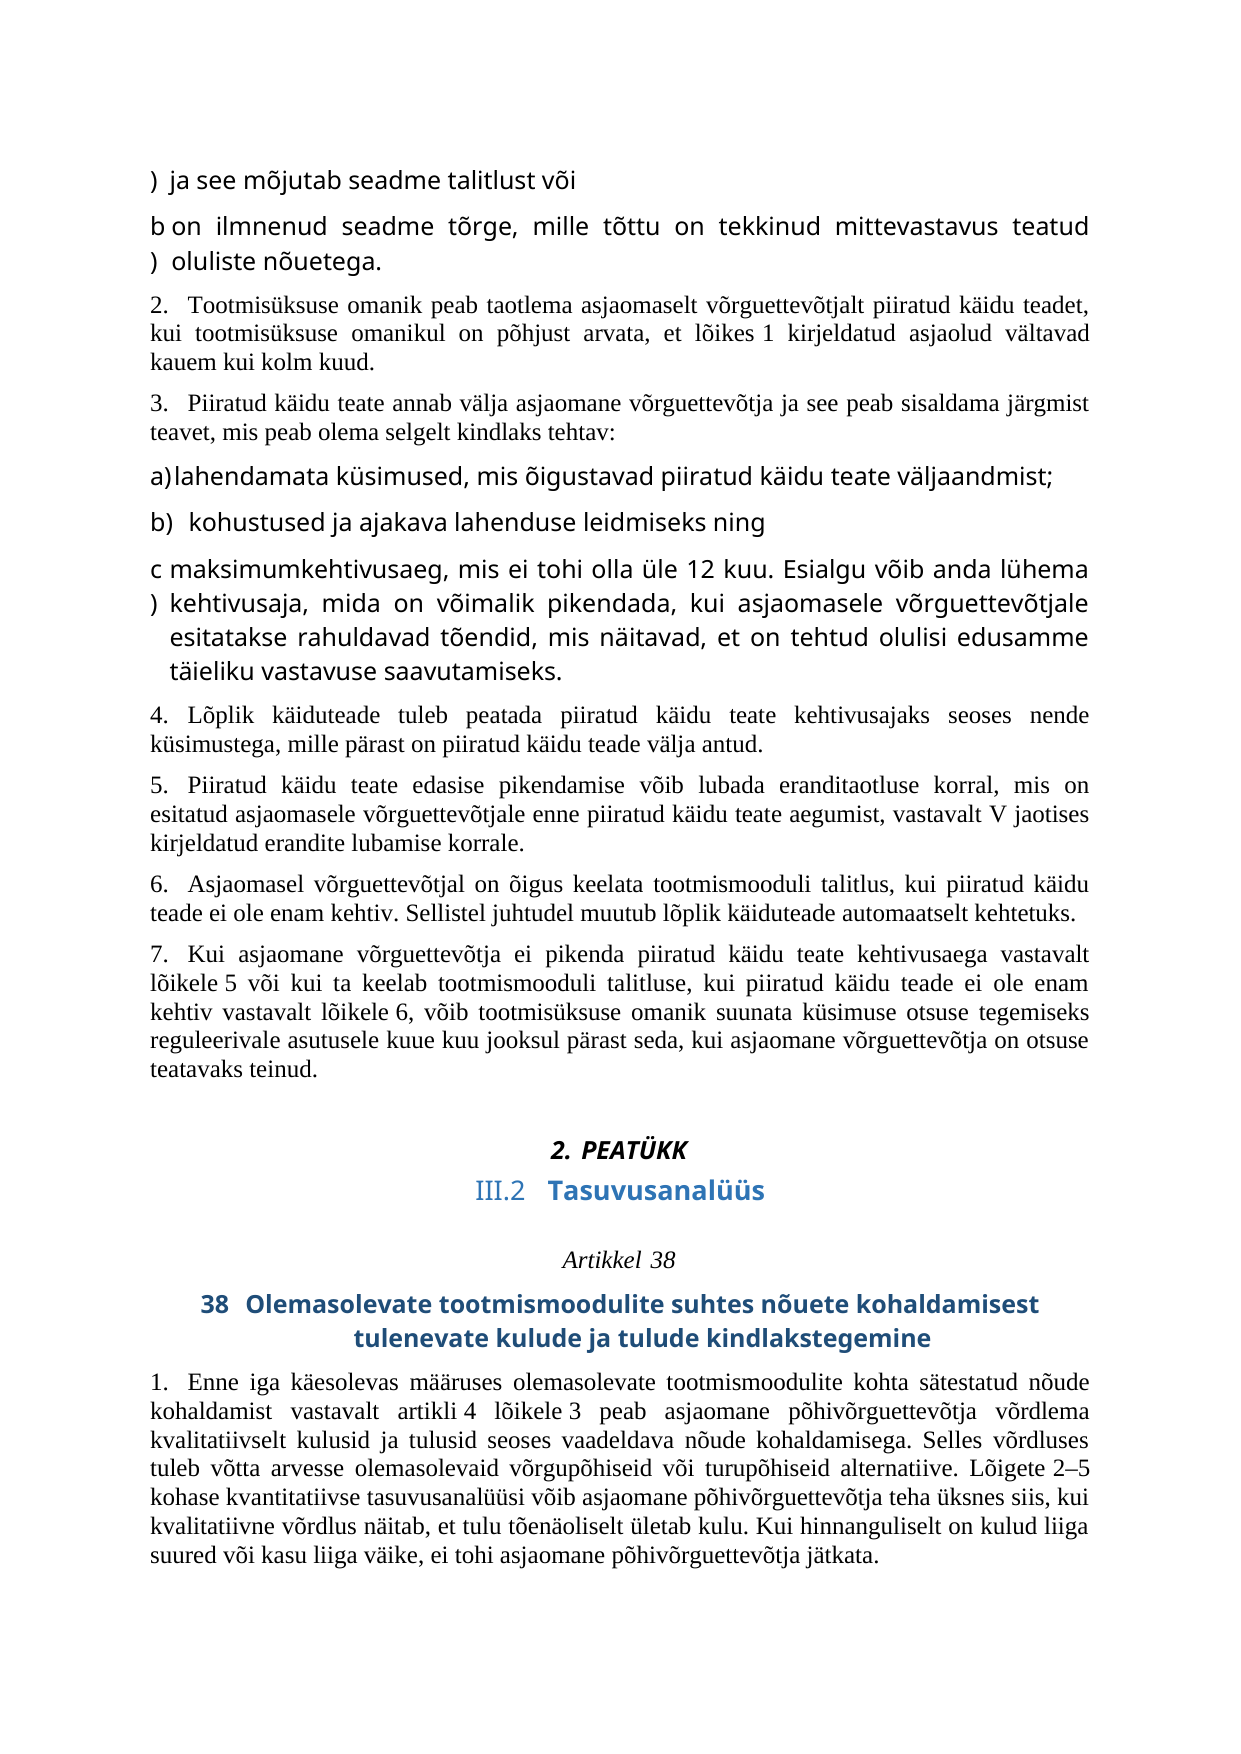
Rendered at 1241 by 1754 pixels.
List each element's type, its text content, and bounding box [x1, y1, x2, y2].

text 2. PEATÜKK [150, 1133, 1090, 1167]
table_header c) [150, 539, 169, 688]
table_header on ilmnenud seadme tõrge, mille tõttu on tekkinud mittevastavus teatud oluliste nõuetega. [171, 197, 1090, 277]
text 6. Asjaomasel võrguettevõtjal on õigus keelata tootmismooduli talitlus, kui piiratud käidu teade ei ole enam kehtiv. Sellistel juhtudel muutub lõplik käiduteade automaatselt kehtetuks. [150, 869, 1090, 927]
text 4. Lõplik käiduteade tuleb peatada piiratud käidu teate kehtivusajaks seoses nende küsimustega, mille pärast on piiratud käidu teade välja antud. [150, 700, 1090, 758]
text 1. Enne iga käesolevas määruses olemasolevate tootmismoodulite kohta sätestatud nõude kohaldamist vastavalt artikli 4 lõikele 3 peab asjaomane põhivõrguettevõtja võrdlema kvalitatiivselt kulusid ja tulusid seoses vaadeldava nõude kohaldamisega. Selles võrdluses tuleb võtta arvesse olemasolevaid võrgupõhiseid või turupõhiseid alternatiive. Lõigete 2–5 kohase kvantitatiivse tasuvusanalüüsi võib asjaomane põhivõrguettevõtja teha üksnes siis, kui kvalitatiivne võrdlus näitab, et tulu tõenäoliselt ületab kulu. Kui hinnanguliselt on kulud liiga suured või kasu liiga väike, ei tohi asjaomane põhivõrguettevõtja jätkata. [150, 1367, 1090, 1568]
text 5. Piiratud käidu teate edasise pikendamise võib lubada eranditaotluse korral, mis on esitatud asjaomasele võrguettevõtjale enne piiratud käidu teate aegumist, vastavalt V jaotises kirjeldatud erandite lubamise korrale. [150, 770, 1090, 857]
text 7. Kui asjaomane võrguettevõtja ei pikenda piiratud käidu teate kehtivusaega vastavalt lõikele 5 või kui ta keelab tootmismooduli talitluse, kui piiratud käidu teade ei ole enam kehtiv vastavalt lõikele 6, võib tootmisüksuse omanik suunata küsimuse otsuse tegemiseks reguleerivale asutusele kuue kuu jooksul pärast seda, kui asjaomane võrguettevõtja on otsuse teatavaks teinud. [150, 939, 1090, 1083]
table_header a) [150, 150, 169, 197]
table_header maksimumkehtivusaeg, mis ei tohi olla üle 12 kuu. Esialgu võib anda lühema kehtivusaja, mida on võimalik pikendada, kui asjaomasele võrguettevõtjale esitatakse rahuldavad tõendid, mis näitavad, et on tehtud olulisi edusamme täieliku vastavuse saavutamiseks. [169, 539, 1090, 688]
table_header lahendamata küsimused, mis õigustavad piiratud käidu teate väljaandmist; [174, 446, 1090, 492]
table_header a) [150, 446, 174, 492]
text 2. Tootmisüksuse omanik peab taotlema asjaomaselt võrguettevõtjalt piiratud käidu teadet, kui tootmisüksuse omanikul on põhjust arvata, et lõikes 1 kirjeldatud asjaolud vältavad kauem kui kolm kuud. [150, 290, 1090, 376]
table_header b) [150, 197, 171, 277]
table_header b) [150, 493, 188, 539]
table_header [169, 150, 1090, 197]
subtitle Olemasolevate tootmismoodulite suhtes nõuete kohaldamisest tulenevate kulude ja tulude kindlakstegemine [150, 1287, 1090, 1355]
table_header kohustused ja ajakava lahenduse leidmiseks ning [188, 493, 1090, 539]
text Artikkel 38 [150, 1245, 1090, 1274]
text 3. Piiratud käidu teate annab välja asjaomane võrguettevõtja ja see peab sisaldama järgmist teavet, mis peab olema selgelt kindlaks tehtav: [150, 388, 1090, 446]
subtitle Tasuvusanalüüs [150, 1171, 1090, 1208]
